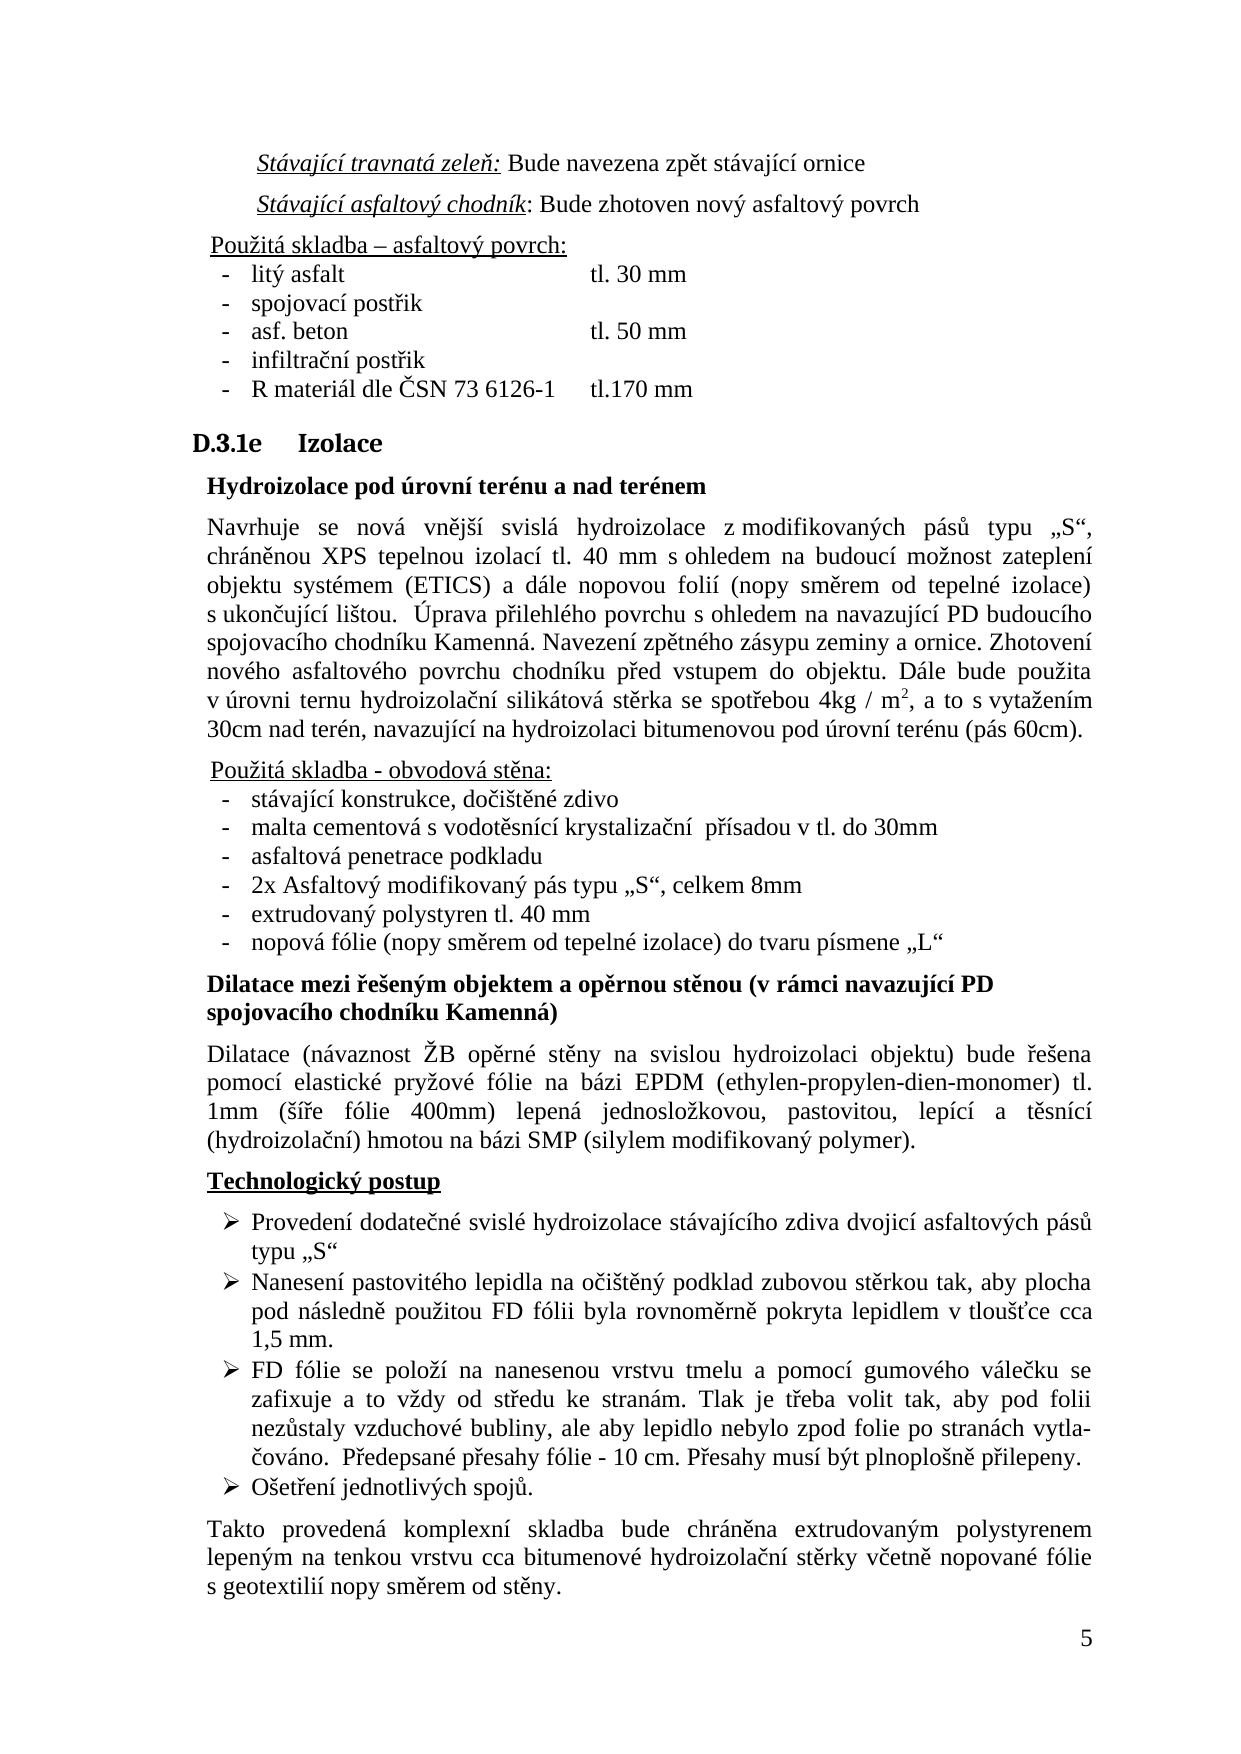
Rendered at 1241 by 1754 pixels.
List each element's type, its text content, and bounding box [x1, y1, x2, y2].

text Hydroizolace pod úrovní terénu a nad terénem [207, 471, 1093, 500]
list stávající konstrukce, dočištěné zdivo [221, 784, 1093, 812]
text Dilatace (návaznost ŽB opěrné stěny na svislou hydroizolaci objektu) bude řešena pomocí elastické pryžové fólie na bázi EPDM (ethylen-propylen-dien-monomer) tl. 1mm (šíře fólie 400mm) lepená jednosložkovou, pastovitou, lepící a těsnící (hydroizolační) hmotou na bázi SMP (silylem modifikovaný polymer). [207, 1039, 1093, 1154]
list R materiál dle ČSN 73 6126-1 tl.170 mm [221, 374, 1093, 403]
list 2x Asfaltový modifikovaný pás typu „S“, celkem 8mm [221, 870, 1093, 899]
text Dilatace mezi řešeným objektem a opěrnou stěnou (v rámci navazující PD spojovacího chodníku Kamenná) [207, 969, 1093, 1026]
text Použitá skladba - obvodová stěna: [148, 755, 1093, 784]
text Navrhuje se nová vnější svislá hydroizolace z modifikovaných pásů typu „S“, chráněnou XPS tepelnou izolací tl. 40 mm s ohledem na budoucí možnost zateplení objektu systémem (ETICS) a dále nopovou folií (nopy směrem od tepelné izolace) s ukončující lištou. Úprava přilehlého povrchu s ohledem na navazující PD budoucího spojovacího chodníku Kamenná. Navezení zpětného zásypu zeminy a ornice. Zhotovení nového asfaltového povrchu chodníku před vstupem do objektu. Dále bude použita v úrovni ternu hydroizolační silikátová stěrka se spotřebou 4kg / m2, a to s vytažením 30cm nad terén, navazující na hydroizolaci bitumenovou pod úrovní terénu (pás 60cm). [207, 512, 1093, 742]
list malta cementová s vodotěsnící krystalizační přísadou v tl. do 30mm [221, 812, 1093, 841]
text Použitá skladba – asfaltový povrch: [148, 230, 1093, 259]
text Technologický postup [162, 1166, 1093, 1195]
list Provedení dodatečné svislé hydroizolace stávajícího zdiva dvojicí asfaltových pásů typu „S“ [221, 1207, 1093, 1265]
list asfaltová penetrace podkladu [221, 841, 1093, 870]
list asf. beton tl. 50 mm [221, 316, 1093, 345]
list infiltrační postřik [221, 345, 1093, 374]
text Stávající asfaltový chodník: Bude zhotoven nový asfaltový povrch [207, 189, 1093, 218]
subtitle Izolace [192, 428, 1093, 459]
text Stávající travnatá zeleň: Bude navezena zpět stávající ornice [207, 148, 1093, 176]
text Takto provedená komplexní skladba bude chráněna extrudovaným polystyrenem lepeným na tenkou vrstvu cca bitumenové hydroizolační stěrky včetně nopované fólie s geotextilií nopy směrem od stěny. [207, 1514, 1093, 1600]
list nopová fólie (nopy směrem od tepelné izolace) do tvaru písmene „L“ [221, 927, 1093, 956]
list extrudovaný polystyren tl. 40 mm [221, 899, 1093, 927]
list FD fólie se položí na nanesenou vrstvu tmelu a pomocí gumového válečku se zafixuje a to vždy od středu ke stranám. Tlak je třeba volit tak, aby pod folii nezůstaly vzduchové bubliny, ale aby lepidlo nebylo zpod folie po stranách vytla-čováno. Předepsané přesahy fólie - 10 cm. Přesahy musí být plnoplošně přilepeny. [221, 1355, 1093, 1470]
list Ošetření jednotlivých spojů. [221, 1472, 1093, 1501]
list Nanesení pastovitého lepidla na očištěný podklad zubovou stěrkou tak, aby plocha pod následně použitou FD fólii byla rovnoměrně pokryta lepidlem v tloušťce cca 1,5 mm. [221, 1267, 1093, 1353]
list spojovací postřik [221, 288, 1093, 316]
list litý asfalt tl. 30 mm [221, 259, 1093, 288]
